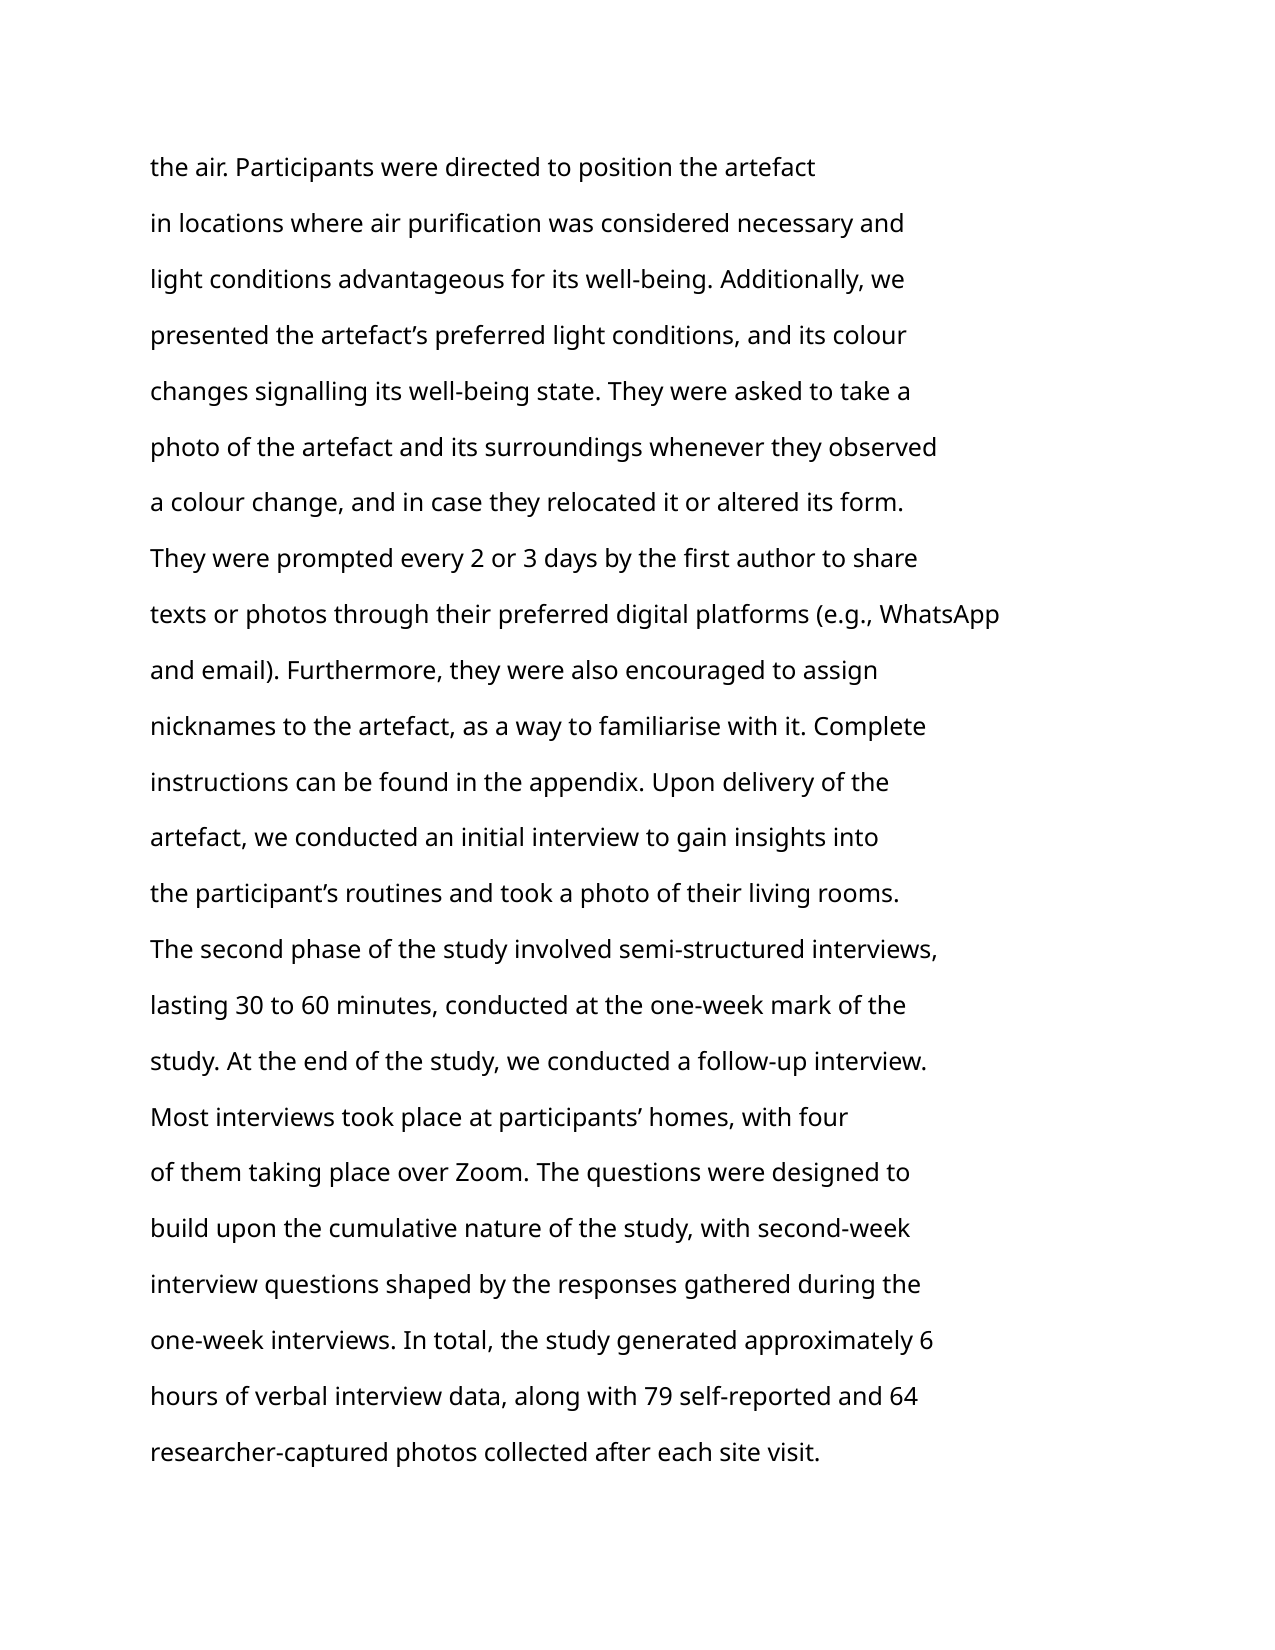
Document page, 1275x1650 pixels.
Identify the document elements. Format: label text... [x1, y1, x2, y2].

text in locations where air purification was considered necessary and [150, 206, 1125, 240]
text They were prompted every 2 or 3 days by the first author to share [150, 541, 1125, 575]
text texts or photos through their preferred digital platforms (e.g., WhatsApp [150, 597, 1125, 631]
text build upon the cumulative nature of the study, with second-week [150, 1211, 1125, 1245]
text of them taking place over Zoom. The questions were designed to [150, 1155, 1125, 1189]
text researcher-captured photos collected after each site visit. [150, 1434, 1125, 1468]
text a colour change, and in case they relocated it or altered its form. [150, 485, 1125, 519]
text light conditions advantageous for its well-being. Additionally, we [150, 262, 1125, 296]
text the participant’s routines and took a photo of their living rooms. [150, 876, 1125, 910]
text changes signalling its well-being state. They were asked to take a [150, 373, 1125, 407]
text study. At the end of the study, we conducted a follow-up interview. [150, 1043, 1125, 1077]
text lasting 30 to 60 minutes, conducted at the one-week mark of the [150, 987, 1125, 1022]
text instructions can be found in the appendix. Upon delivery of the [150, 764, 1125, 798]
text The second phase of the study involved semi-structured interviews, [150, 932, 1125, 966]
text interview questions shaped by the responses gathered during the [150, 1267, 1125, 1301]
text nicknames to the artefact, as a way to familiarise with it. Complete [150, 708, 1125, 742]
text presented the artefact’s preferred light conditions, and its colour [150, 317, 1125, 352]
text hours of verbal interview data, along with 79 self-reported and 64 [150, 1378, 1125, 1412]
text Most interviews took place at participants’ homes, with four [150, 1099, 1125, 1133]
text artefact, we conducted an initial interview to gain insights into [150, 820, 1125, 854]
text the air. Participants were directed to position the artefact [150, 150, 1125, 184]
text photo of the artefact and its surroundings whenever they observed [150, 429, 1125, 463]
text and email). Furthermore, they were also encouraged to assign [150, 652, 1125, 687]
text one-week interviews. In total, the study generated approximately 6 [150, 1322, 1125, 1357]
